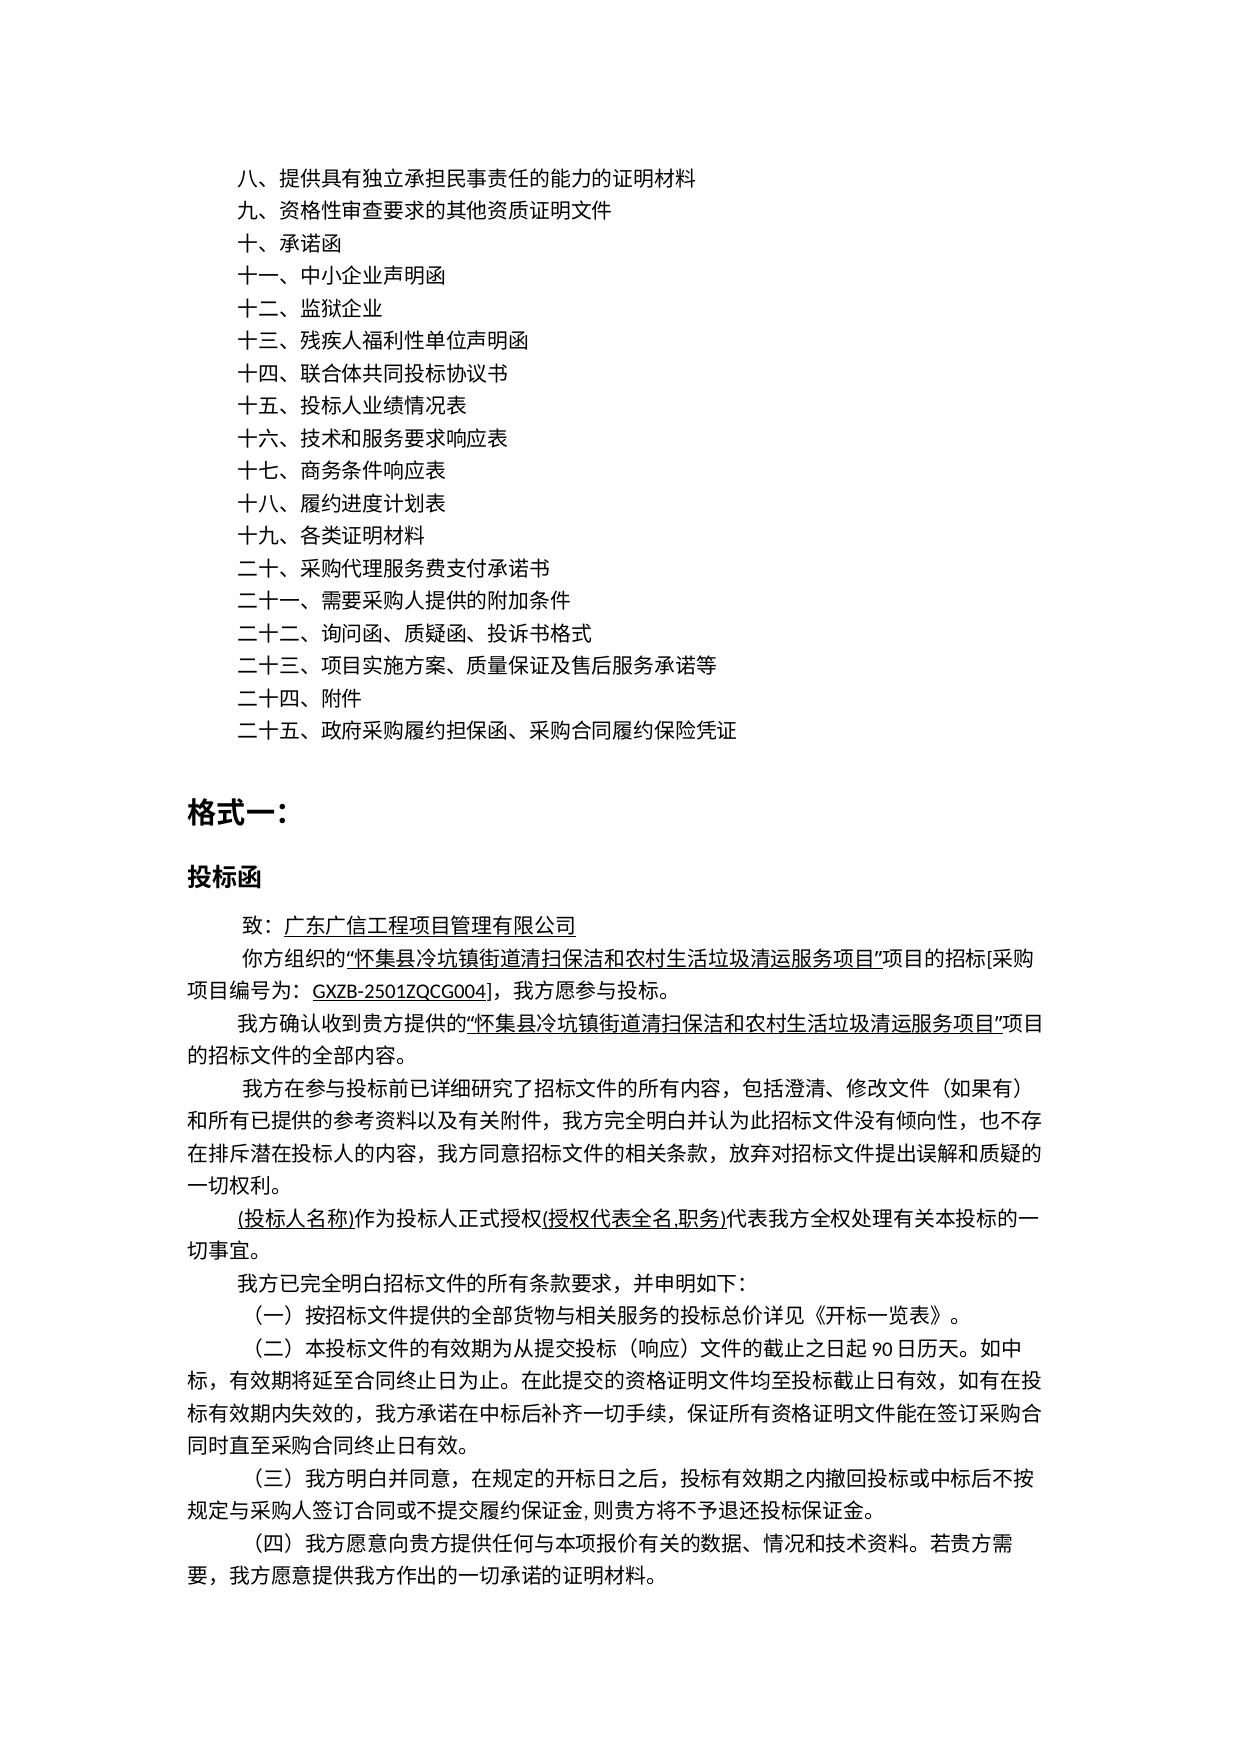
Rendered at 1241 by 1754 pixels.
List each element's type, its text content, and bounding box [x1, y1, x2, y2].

text 二十、采购代理服务费支付承诺书 [187, 552, 1053, 584]
text 我方确认收到贵方提供的“怀集县冷坑镇街道清扫保洁和农村生活垃圾清运服务项目”项目的招标文件的全部内容。 [187, 1007, 1053, 1072]
text 十四、联合体共同投标协议书 [187, 357, 1053, 389]
text 二十三、项目实施方案、质量保证及售后服务承诺等 [187, 649, 1053, 682]
text 十七、商务条件响应表 [187, 454, 1053, 487]
text （三）我方明白并同意，在规定的开标日之后，投标有效期之内撤回投标或中标后不按规定与采购人签订合同或不提交履约保证金, 则贵方将不予退还投标保证金。 [187, 1462, 1053, 1527]
text 二十四、附件 [187, 682, 1053, 714]
text 十一、中小企业声明函 [187, 259, 1053, 292]
text 十二、监狱企业 [187, 292, 1053, 324]
text 二十一、需要采购人提供的附加条件 [187, 584, 1053, 617]
text （二）本投标文件的有效期为从提交投标（响应）文件的截止之日起90日历天。如中标，有效期将延至合同终止日为止。在此提交的资格证明文件均至投标截止日有效，如有在投标有效期内失效的，我方承诺在中标后补齐一切手续，保证所有资格证明文件能在签订采购合同时直至采购合同终止日有效。 [187, 1332, 1053, 1462]
text 十、承诺函 [187, 227, 1053, 259]
text 你方组织的“怀集县冷坑镇街道清扫保洁和农村生活垃圾清运服务项目”项目的招标[采购项目编号为：GXZB-2501ZQCG004]，我方愿参与投标。 [187, 942, 1053, 1007]
text 致：广东广信工程项目管理有限公司 [187, 909, 1053, 942]
text 八、提供具有独立承担民事责任的能力的证明材料 [187, 162, 1053, 194]
text 十八、履约进度计划表 [187, 487, 1053, 519]
text 十三、残疾人福利性单位声明函 [187, 324, 1053, 357]
text 二十二、询问函、质疑函、投诉书格式 [187, 617, 1053, 649]
text (投标人名称)作为投标人正式授权(授权代表全名,职务)代表我方全权处理有关本投标的一切事宜。 [187, 1202, 1053, 1267]
text 十九、各类证明材料 [187, 519, 1053, 552]
text 格式一： [187, 779, 1053, 844]
text （四）我方愿意向贵方提供任何与本项报价有关的数据、情况和技术资料。若贵方需要，我方愿意提供我方作出的一切承诺的证明材料。 [187, 1527, 1053, 1592]
text 十六、技术和服务要求响应表 [187, 422, 1053, 454]
text 我方已完全明白招标文件的所有条款要求，并申明如下： [187, 1267, 1053, 1299]
text 二十五、政府采购履约担保函、采购合同履约保险凭证 [187, 714, 1053, 747]
text 我方在参与投标前已详细研究了招标文件的所有内容，包括澄清、修改文件（如果有）和所有已提供的参考资料以及有关附件，我方完全明白并认为此招标文件没有倾向性，也不存在排斥潜在投标人的内容，我方同意招标文件的相关条款，放弃对招标文件提出误解和质疑的一切权利。 [187, 1072, 1053, 1202]
text 九、资格性审查要求的其他资质证明文件 [187, 194, 1053, 227]
text 十五、投标人业绩情况表 [187, 389, 1053, 422]
text 投标函 [187, 844, 1053, 909]
text （一）按招标文件提供的全部货物与相关服务的投标总价详见《开标一览表》。 [187, 1299, 1053, 1332]
